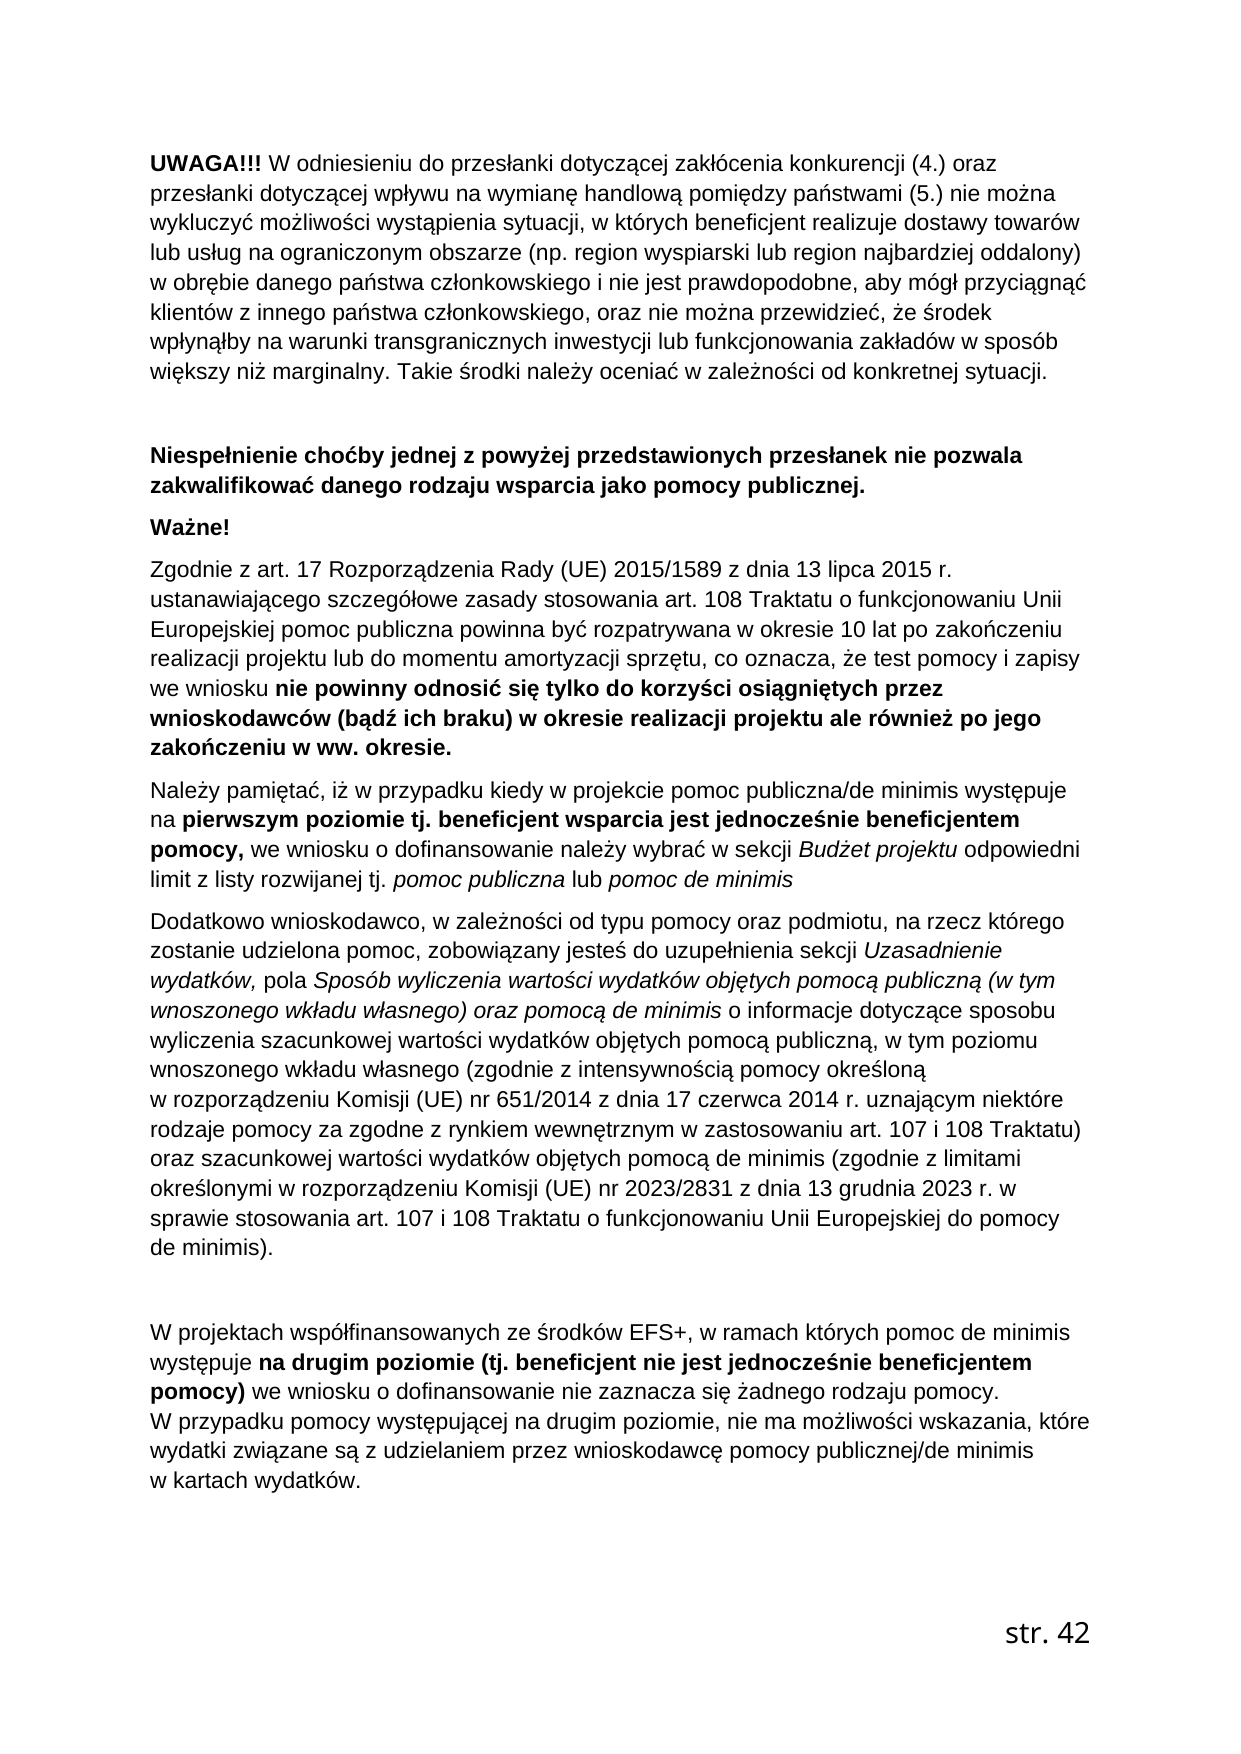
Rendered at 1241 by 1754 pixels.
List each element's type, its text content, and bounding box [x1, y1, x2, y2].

text Niespełnienie choćby jednej z powyżej przedstawionych przesłanek nie pozwala zakwalifikować danego rodzaju wsparcia jako pomocy publicznej. [150, 442, 1090, 498]
text Należy pamiętać, iż w przypadku kiedy w projekcie pomoc publiczna/de minimis występuje na pierwszym poziomie tj. beneficjent wsparcia jest jednocześnie beneficjentem pomocy, we wniosku o dofinansowanie należy wybrać w sekcji Budżet projektu odpowiedni limit z listy rozwijanej tj. pomoc publiczna lub pomoc de minimis [150, 777, 1090, 892]
text W projektach współfinansowanych ze środków EFS+, w ramach których pomoc de minimis występuje na drugim poziomie (tj. beneficjent nie jest jednocześnie beneficjentem pomocy) we wniosku o dofinansowanie nie zaznacza się żadnego rodzaju pomocy. W przypadku pomocy występującej na drugim poziomie, nie ma możliwości wskazania, które wydatki związane są z udzielaniem przez wnioskodawcę pomocy publicznej/de minimis w kartach wydatków. [150, 1319, 1090, 1493]
text Dodatkowo wnioskodawco, w zależności od typu pomocy oraz podmiotu, na rzecz którego zostanie udzielona pomoc, zobowiązany jesteś do uzupełnienia sekcji Uzasadnienie wydatków, pola Sposób wyliczenia wartości wydatków objętych pomocą publiczną (w tym wnoszonego wkładu własnego) oraz pomocą de minimis o informacje dotyczące sposobu wyliczenia szacunkowej wartości wydatków objętych pomocą publiczną, w tym poziomu wnoszonego wkładu własnego (zgodnie z intensywnością pomocy określoną w rozporządzeniu Komisji (UE) nr 651/2014 z dnia 17 czerwca 2014 r. uznającym niektóre rodzaje pomocy za zgodne z rynkiem wewnętrznym w zastosowaniu art. 107 i 108 Traktatu) oraz szacunkowej wartości wydatków objętych pomocą de minimis (zgodnie z limitami określonymi w rozporządzeniu Komisji (UE) nr 2023/2831 z dnia 13 grudnia 2023 r. w sprawie stosowania art. 107 i 108 Traktatu o funkcjonowaniu Unii Europejskiej do pomocy de minimis). [150, 908, 1090, 1261]
text Ważne! [150, 514, 1090, 540]
text UWAGA!!! W odniesieniu do przesłanki dotyczącej zakłócenia konkurencji (4.) oraz przesłanki dotyczącej wpływu na wymianę handlową pomiędzy państwami (5.) nie można wykluczyć możliwości wystąpienia sytuacji, w których beneficjent realizuje dostawy towarów lub usług na ograniczonym obszarze (np. region wyspiarski lub region najbardziej oddalony) w obrębie danego państwa członkowskiego i nie jest prawdopodobne, aby mógł przyciągnąć klientów z innego państwa członkowskiego, oraz nie można przewidzieć, że środek wpłynąłby na warunki transgranicznych inwestycji lub funkcjonowania zakładów w sposób większy niż marginalny. Takie środki należy oceniać w zależności od konkretnej sytuacji. [150, 150, 1090, 384]
text Zgodnie z art. 17 Rozporządzenia Rady (UE) 2015/1589 z dnia 13 lipca 2015 r. ustanawiającego szczegółowe zasady stosowania art. 108 Traktatu o funkcjonowaniu Unii Europejskiej pomoc publiczna powinna być rozpatrywana w okresie 10 lat po zakończeniu realizacji projektu lub do momentu amortyzacji sprzętu, co oznacza, że test pomocy i zapisy we wniosku nie powinny odnosić się tylko do korzyści osiągniętych przez wnioskodawców (bądź ich braku) w okresie realizacji projektu ale również po jego zakończeniu w ww. okresie. [150, 556, 1090, 761]
